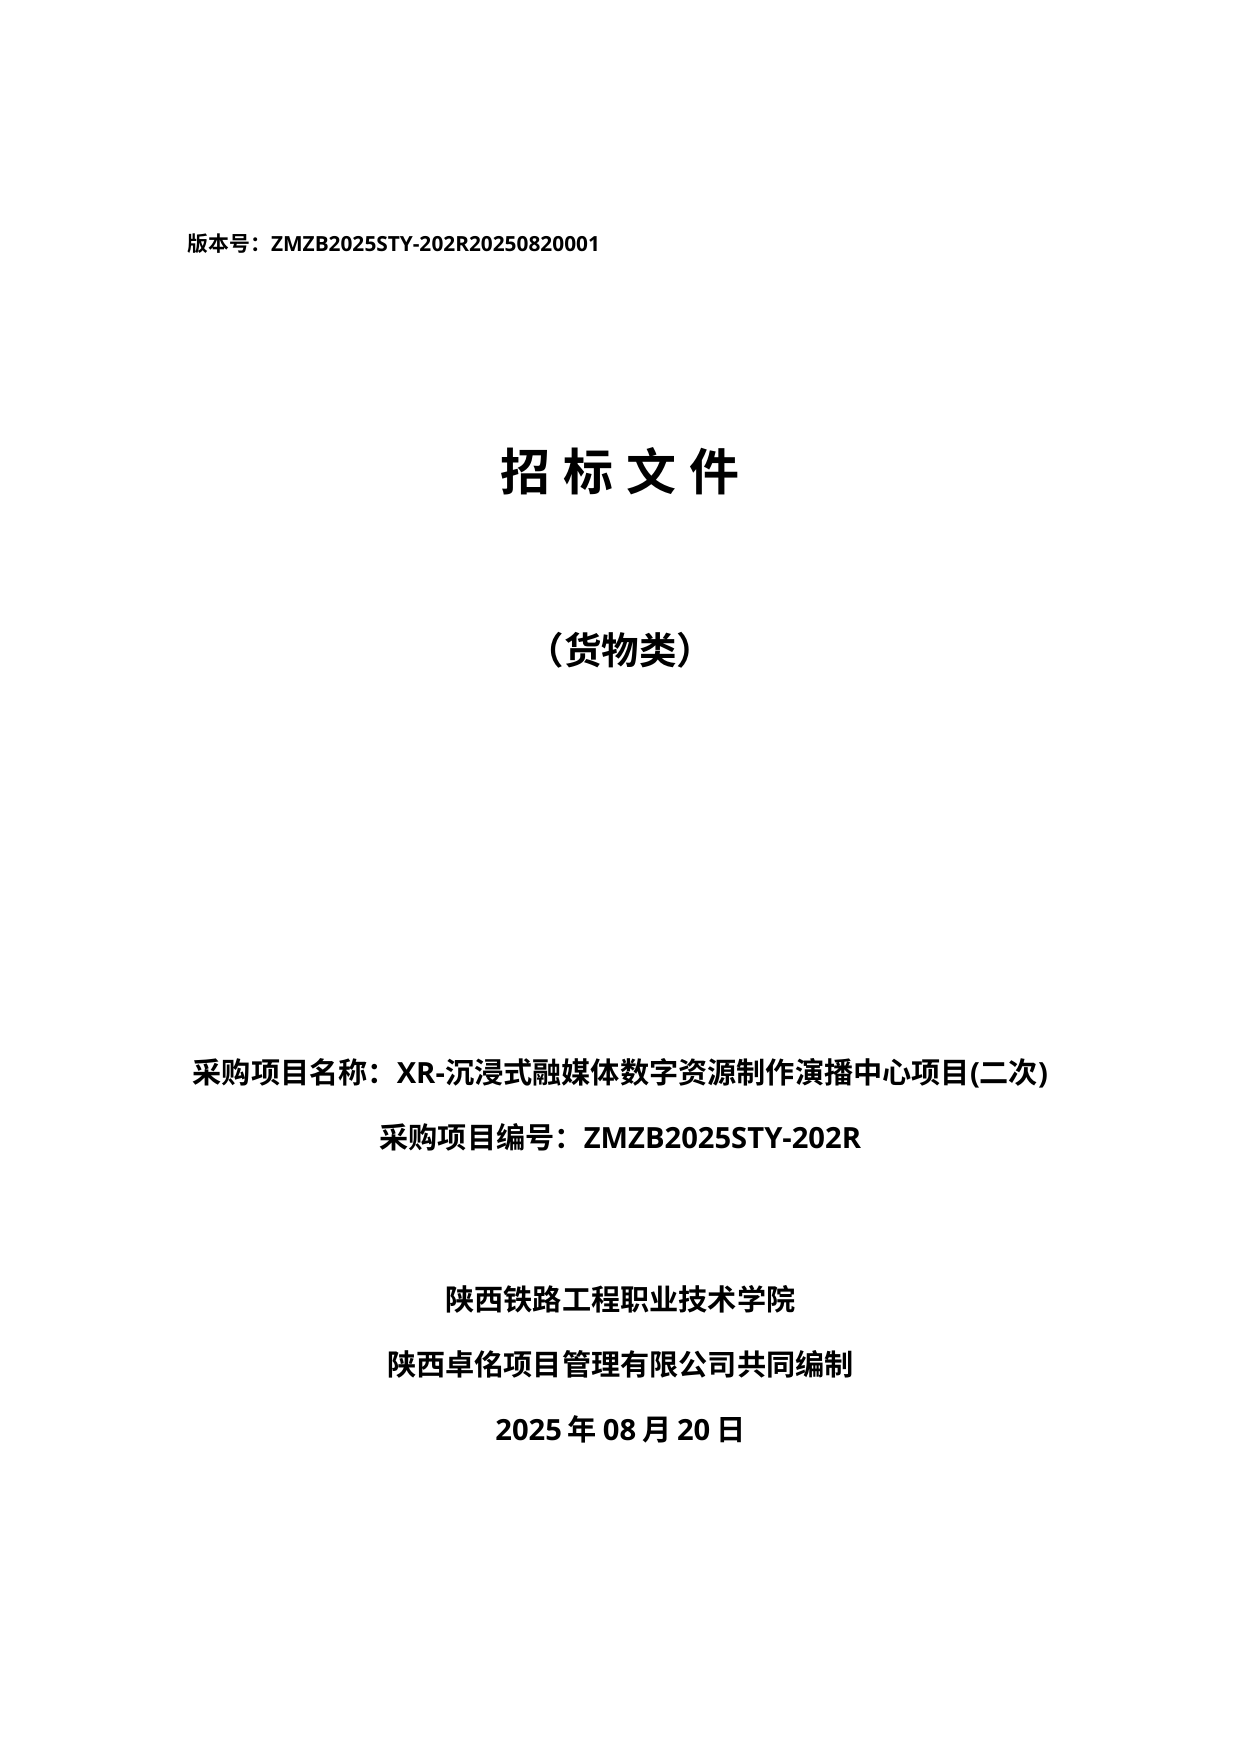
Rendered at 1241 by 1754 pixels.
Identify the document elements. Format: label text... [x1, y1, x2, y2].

text 陕西铁路工程职业技术学院 [187, 1267, 1053, 1332]
text 采购项目名称：XR-沉浸式融媒体数字资源制作演播中心项目(二次) [187, 1039, 1053, 1104]
text 采购项目编号：ZMZB2025STY-202R [187, 1104, 1053, 1267]
text （货物类） [187, 617, 1053, 1039]
text 版本号：ZMZB2025STY-202R20250820001 [187, 227, 1053, 422]
text 陕西卓佲项目管理有限公司共同编制 [187, 1332, 1053, 1397]
text 2025年08月20日 [187, 1397, 1053, 1462]
text 招 标 文 件 [187, 422, 1053, 617]
